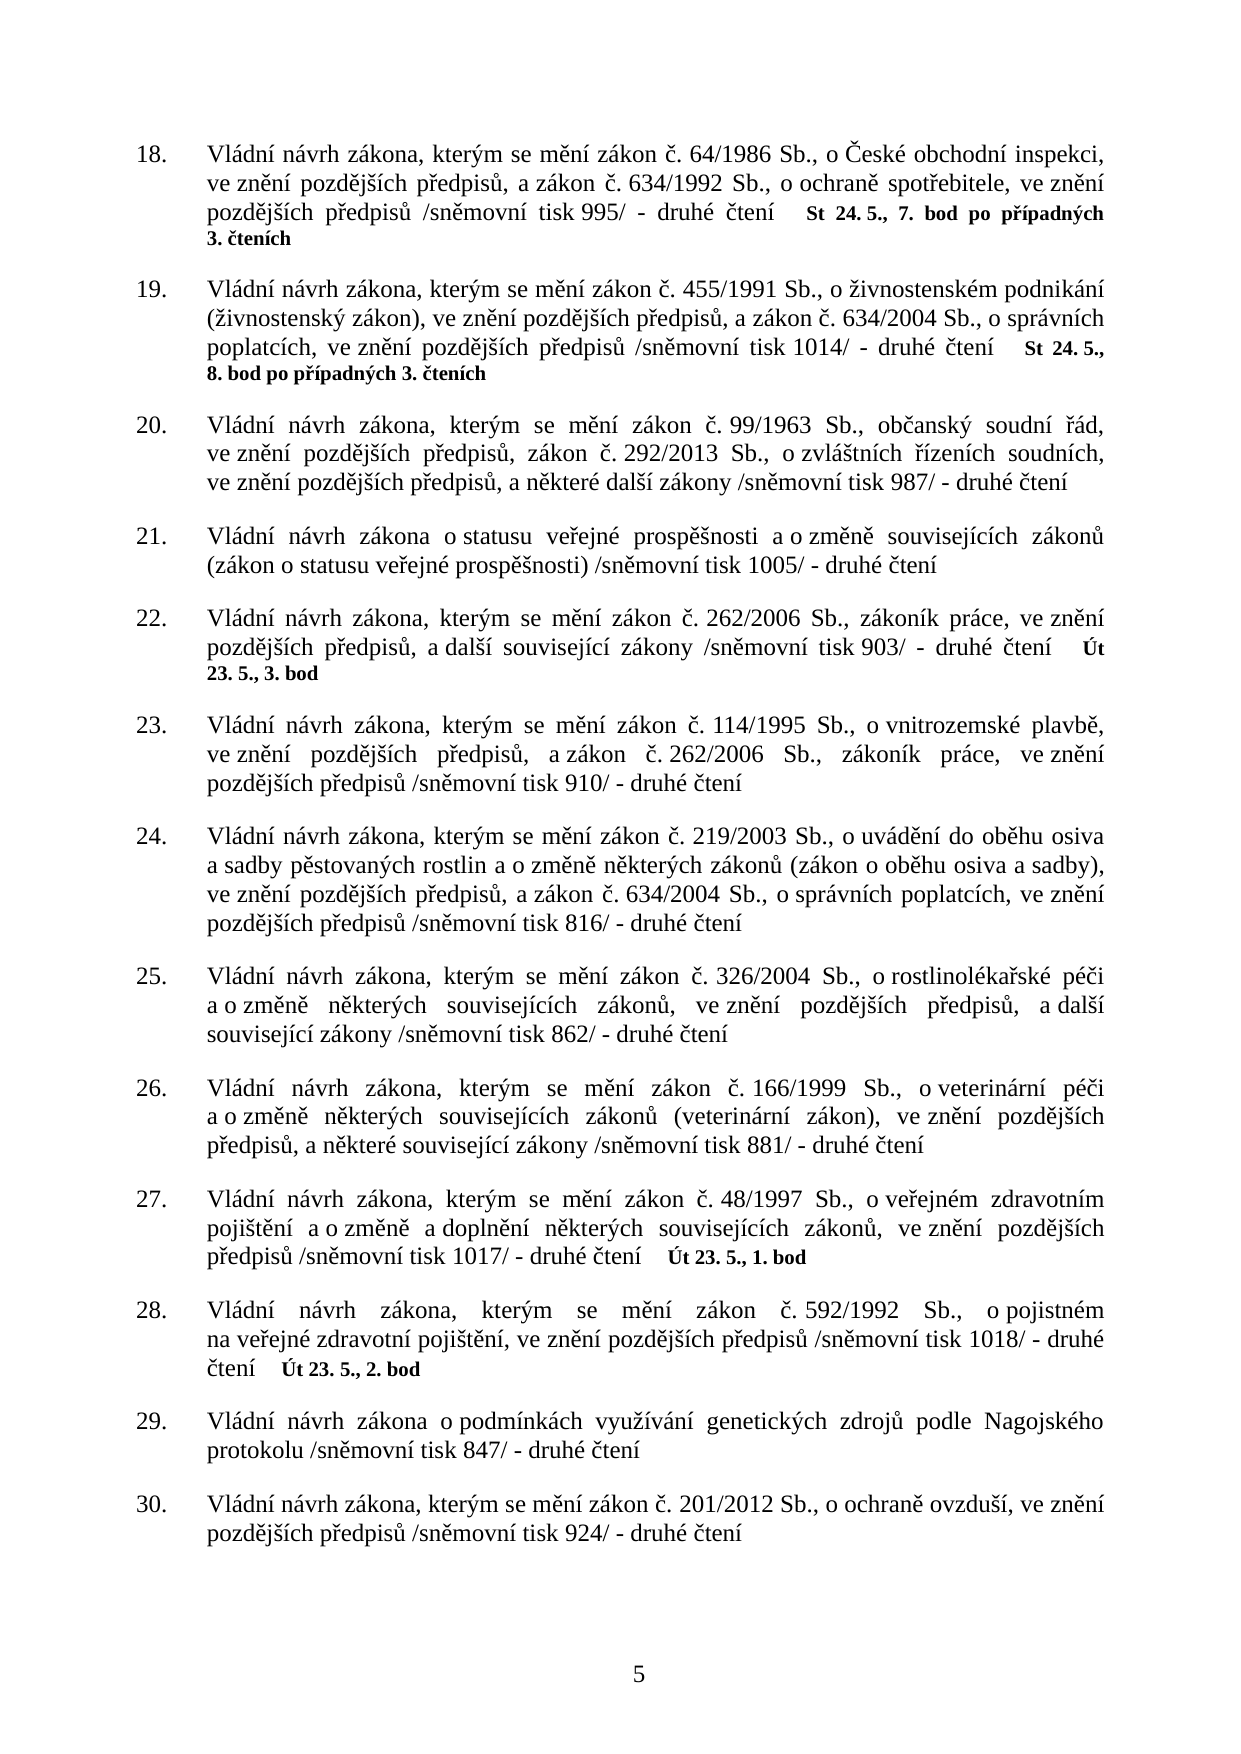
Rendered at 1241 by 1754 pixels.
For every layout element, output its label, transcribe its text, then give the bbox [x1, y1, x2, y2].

text 21. Vládní návrh zákona o statusu veřejné prospěšnosti a o změně souvisejících zákonů (zákon o statusu veřejné prospěšnosti) /sněmovní tisk 1005/ - druhé čtení [136, 521, 1104, 578]
text 30. Vládní návrh zákona, kterým se mění zákon č. 201/2012 Sb., o ochraně ovzduší, ve znění pozdějších předpisů /sněmovní tisk 924/ - druhé čtení [136, 1489, 1104, 1546]
text 23. Vládní návrh zákona, kterým se mění zákon č. 114/1995 Sb., o vnitrozemské plavbě, ve znění pozdějších předpisů, a zákon č. 262/2006 Sb., zákoník práce, ve znění pozdějších předpisů /sněmovní tisk 910/ - druhé čtení [136, 710, 1104, 796]
text 29. Vládní návrh zákona o podmínkách využívání genetických zdrojů podle Nagojského protokolu /sněmovní tisk 847/ - druhé čtení [136, 1406, 1104, 1464]
text 22. Vládní návrh zákona, kterým se mění zákon č. 262/2006 Sb., zákoník práce, ve znění pozdějších předpisů, a další související zákony /sněmovní tisk 903/ - druhé čtení Út 23. 5., 3. bod [136, 603, 1104, 685]
text 18. Vládní návrh zákona, kterým se mění zákon č. 64/1986 Sb., o České obchodní inspekci, ve znění pozdějších předpisů, a zákon č. 634/1992 Sb., o ochraně spotřebitele, ve znění pozdějších předpisů /sněmovní tisk 995/ - druhé čtení St 24. 5., 7. bod po případných 3. čteních [136, 139, 1104, 249]
text 20. Vládní návrh zákona, kterým se mění zákon č. 99/1963 Sb., občanský soudní řád, ve znění pozdějších předpisů, zákon č. 292/2013 Sb., o zvláštních řízeních soudních, ve znění pozdějších předpisů, a některé další zákony /sněmovní tisk 987/ - druhé čtení [136, 410, 1104, 496]
text 28. Vládní návrh zákona, kterým se mění zákon č. 592/1992 Sb., o pojistném na veřejné zdravotní pojištění, ve znění pozdějších předpisů /sněmovní tisk 1018/ - druhé čtení Út 23. 5., 2. bod [136, 1295, 1104, 1381]
text 25. Vládní návrh zákona, kterým se mění zákon č. 326/2004 Sb., o rostlinolékařské péči a o změně některých souvisejících zákonů, ve znění pozdějších předpisů, a další související zákony /sněmovní tisk 862/ - druhé čtení [136, 961, 1104, 1048]
text 26. Vládní návrh zákona, kterým se mění zákon č. 166/1999 Sb., o veterinární péči a o změně některých souvisejících zákonů (veterinární zákon), ve znění pozdějších předpisů, a některé související zákony /sněmovní tisk 881/ - druhé čtení [136, 1073, 1104, 1159]
text 27. Vládní návrh zákona, kterým se mění zákon č. 48/1997 Sb., o veřejném zdravotním pojištění a o změně a doplnění některých souvisejících zákonů, ve znění pozdějších předpisů /sněmovní tisk 1017/ - druhé čtení Út 23. 5., 1. bod [136, 1184, 1104, 1270]
text 24. Vládní návrh zákona, kterým se mění zákon č. 219/2003 Sb., o uvádění do oběhu osiva a sadby pěstovaných rostlin a o změně některých zákonů (zákon o oběhu osiva a sadby), ve znění pozdějších předpisů, a zákon č. 634/2004 Sb., o správních poplatcích, ve znění pozdějších předpisů /sněmovní tisk 816/ - druhé čtení [136, 821, 1104, 936]
text 19. Vládní návrh zákona, kterým se mění zákon č. 455/1991 Sb., o živnostenském podnikání (živnostenský zákon), ve znění pozdějších předpisů, a zákon č. 634/2004 Sb., o správních poplatcích, ve znění pozdějších předpisů /sněmovní tisk 1014/ - druhé čtení St 24. 5., 8. bod po případných 3. čteních [136, 274, 1104, 385]
